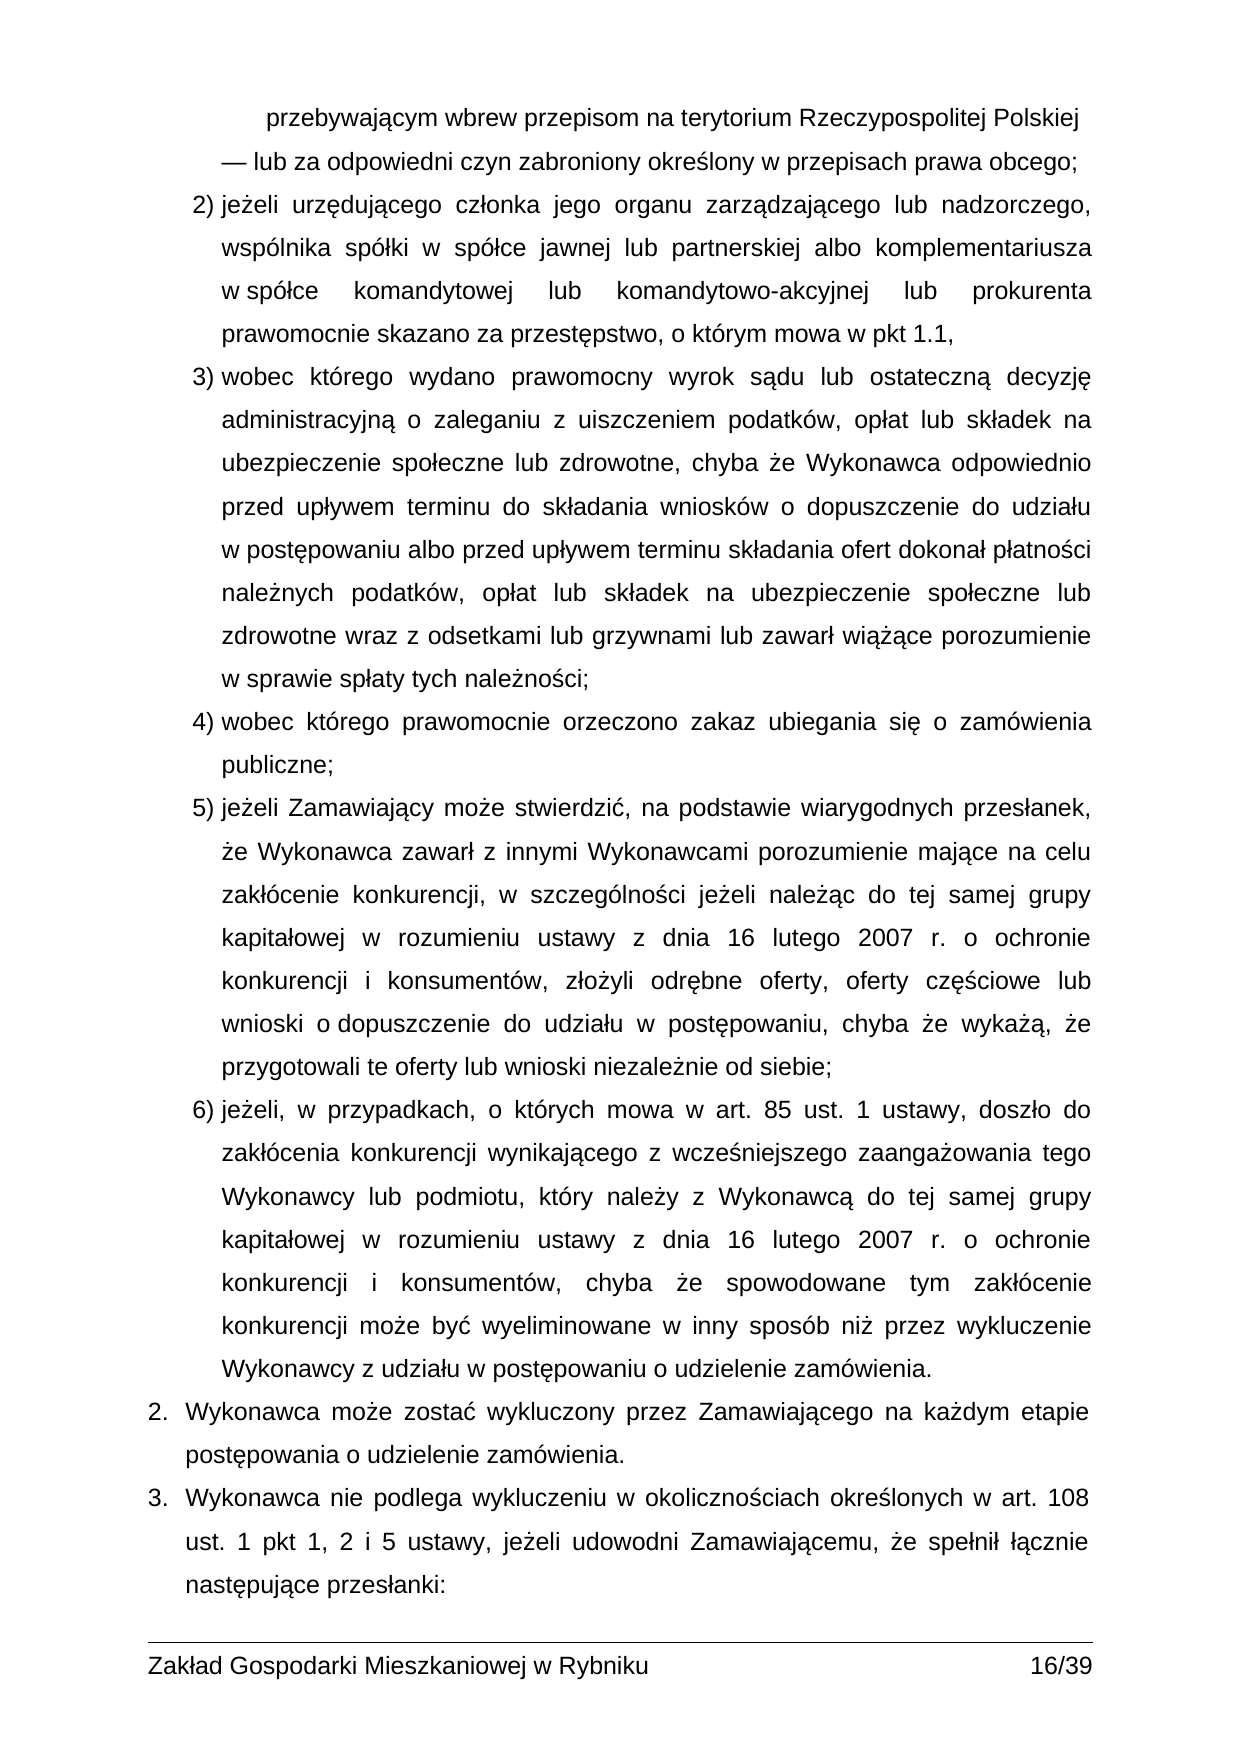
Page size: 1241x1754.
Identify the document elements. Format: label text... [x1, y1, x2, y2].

list Wykonawca może zostać wykluczony przez Zamawiającego na każdym etapie postępowania o udzielenie zamówienia. [148, 1397, 1091, 1469]
list wobec którego prawomocnie orzeczono zakaz ubiegania się o zamówienia publiczne; [192, 707, 1093, 779]
list — lub za odpowiedni czyn zabroniony określony w przepisach prawa obcego; [221, 147, 1093, 175]
list jeżeli, w przypadkach, o których mowa w art. 85 ust. 1 ustawy, doszło do zakłócenia konkurencji wynikającego z wcześniejszego zaangażowania tego Wykonawcy lub podmiotu, który należy z Wykonawcą do tej samej grupy kapitałowej w rozumieniu ustawy z dnia 16 lutego 2007 r. o ochronie konkurencji i konsumentów, chyba że spowodowane tym zakłócenie konkurencji może być wyeliminowane w inny sposób niż przez wykluczenie Wykonawcy z udziału w postępowaniu o udzielenie zamówienia. [192, 1095, 1093, 1383]
list jeżeli urzędującego członka jego organu zarządzającego lub nadzorczego, wspólnika spółki w spółce jawnej lub partnerskiej albo komplementariusza w spółce komandytowej lub komandytowo-akcyjnej lub prokurenta prawomocnie skazano za przestępstwo, o którym mowa w pkt 1.1, [192, 190, 1093, 348]
list Wykonawca nie podlega wykluczeniu w okolicznościach określonych w art. 108 ust. 1 pkt 1, 2 i 5 ustawy, jeżeli udowodni Zamawiającemu, że spełnił łącznie następujące przesłanki: [148, 1483, 1091, 1598]
list wobec którego wydano prawomocny wyrok sądu lub ostateczną decyzję administracyjną o zaleganiu z uiszczeniem podatków, opłat lub składek na ubezpieczenie społeczne lub zdrowotne, chyba że Wykonawca odpowiednio przed upływem terminu do składania wniosków o dopuszczenie do udziału w postępowaniu albo przed upływem terminu składania ofert dokonał płatności należnych podatków, opłat lub składek na ubezpieczenie społeczne lub zdrowotne wraz z odsetkami lub grzywnami lub zawarł wiążące porozumienie w sprawie spłaty tych należności; [192, 362, 1093, 693]
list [221, 103, 1093, 132]
list jeżeli Zamawiający może stwierdzić, na podstawie wiarygodnych przesłanek, że Wykonawca zawarł z innymi Wykonawcami porozumienie mające na celu zakłócenie konkurencji, w szczególności jeżeli należąc do tej samej grupy kapitałowej w rozumieniu ustawy z dnia 16 lutego 2007 r. o ochronie konkurencji i konsumentów, złożyli odrębne oferty, oferty częściowe lub wnioski o dopuszczenie do udziału w postępowaniu, chyba że wykażą, że przygotowali te oferty lub wnioski niezależnie od siebie; [192, 793, 1093, 1081]
